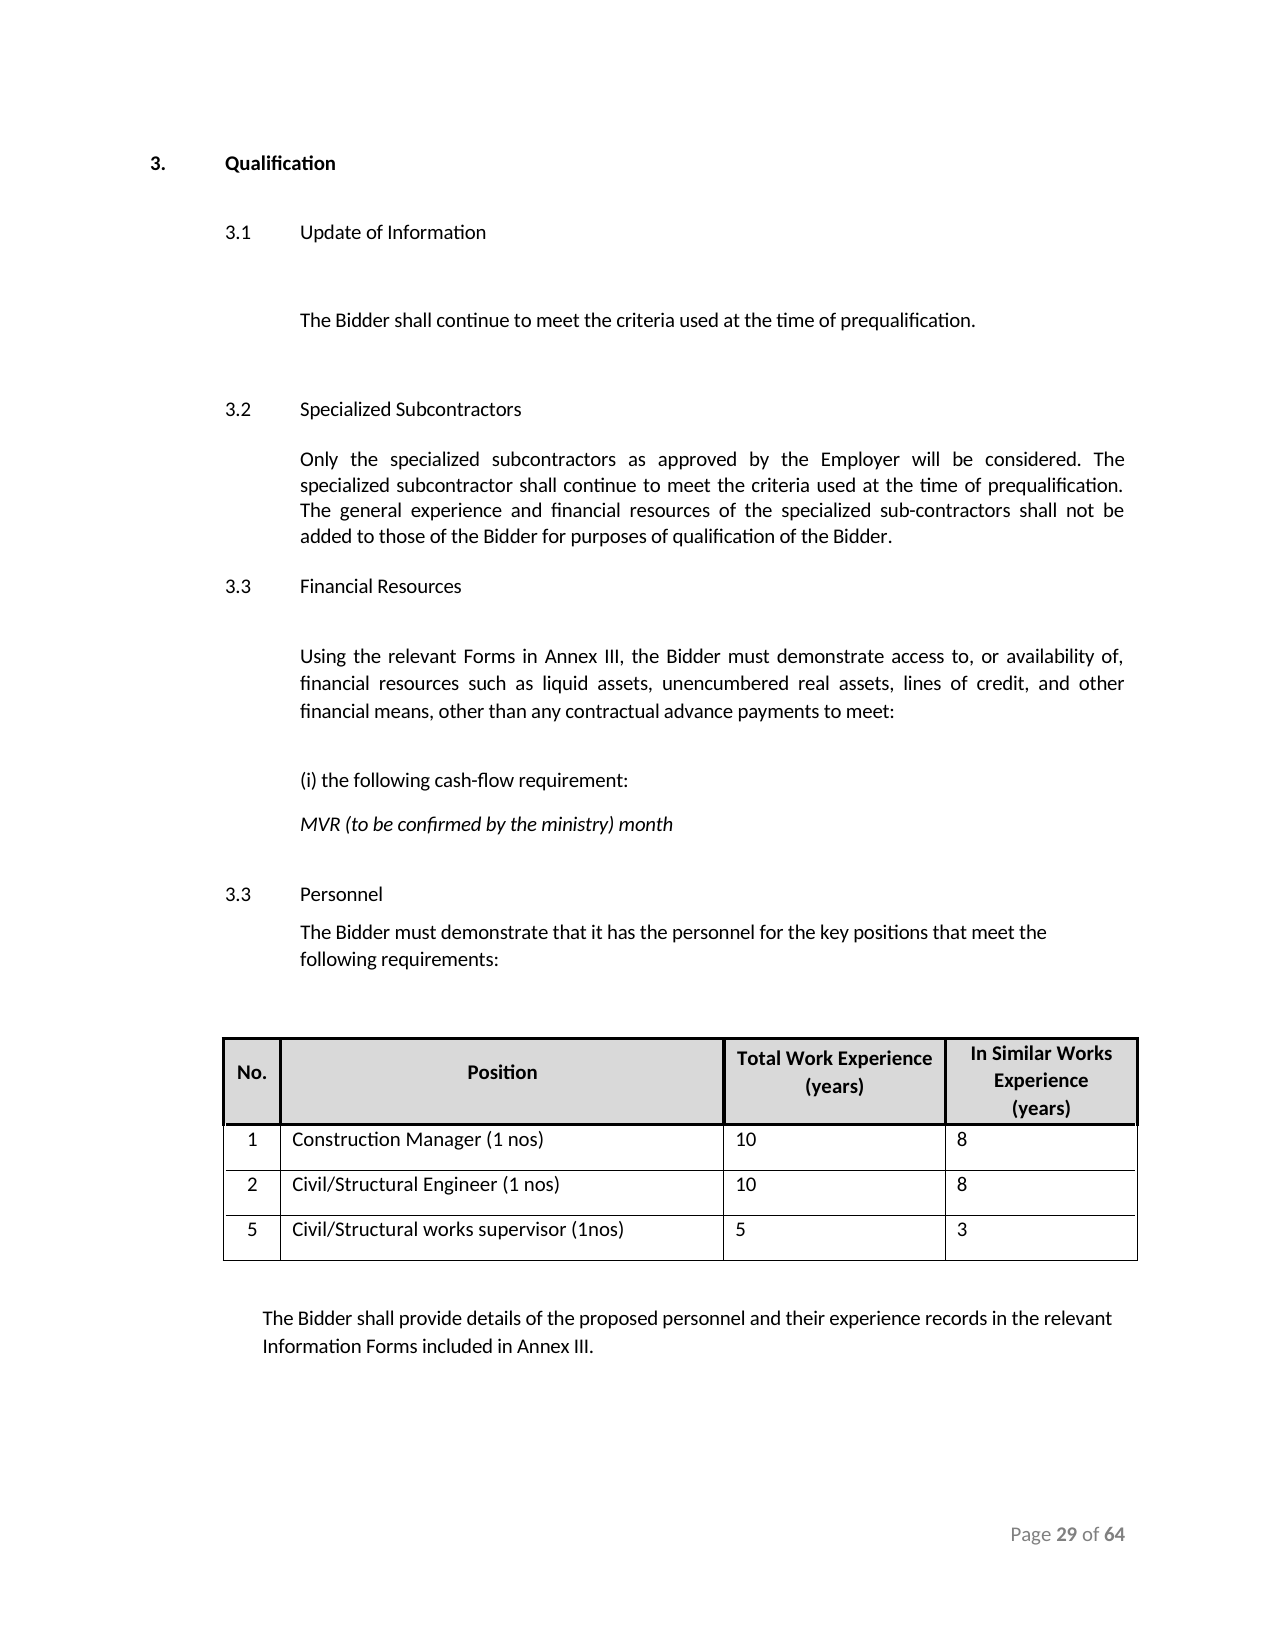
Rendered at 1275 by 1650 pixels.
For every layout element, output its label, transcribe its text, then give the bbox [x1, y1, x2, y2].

text 3.3 Personnel [225, 881, 1125, 906]
table_cell 5 [224, 1215, 280, 1260]
table_cell 8 [946, 1123, 1137, 1170]
text Using the relevant Forms in Annex III, the Bidder must demonstrate access to, or availability of, financial resources such as liquid assets, unencumbered real assets, lines of credit, and other financial means, other than any contractual advance payments to meet: [300, 643, 1125, 723]
table_cell 10 [724, 1171, 945, 1215]
table_cell 8 [946, 1170, 1137, 1215]
table_cell Construction Manager (1 nos) [281, 1126, 723, 1170]
table_header Position [282, 1040, 722, 1123]
table_header In Similar Works Experience (years) [947, 1040, 1136, 1123]
text 3.3 Financial Resources [225, 574, 1125, 599]
text (i) the following cash-flow requirement: [300, 767, 1125, 793]
text 3. Qualification [150, 150, 1125, 175]
text Only the specialized subcontractors as approved by the Employer will be considered. The specialized subcontractor shall continue to meet the criteria used at the time of prequalification. The general experience and financial resources of the specialized sub-contractors shall not be added to those of the Bidder for purposes of qualification of the Bidder. [300, 447, 1125, 548]
table_cell 1 [224, 1124, 280, 1170]
table_cell Civil/Structural works supervisor (1nos) [281, 1216, 723, 1260]
text MVR (to be confirmed by the ministry) month [300, 811, 1125, 837]
text The Bidder shall continue to meet the criteria used at the time of prequalification. [300, 308, 1125, 333]
table_cell 3 [946, 1215, 1137, 1260]
text The Bidder must demonstrate that it has the personnel for the key positions that meet the following requirements: [300, 919, 1125, 972]
text 3.1 Update of Information [225, 219, 1125, 245]
table_header Total Work Experience (years) [726, 1040, 944, 1123]
table_cell 5 [724, 1216, 945, 1260]
text The Bidder shall provide details of the proposed personnel and their experience records in the relevant Information Forms included in Annex III. [262, 1305, 1125, 1358]
table_header No. [225, 1040, 279, 1123]
table_cell Civil/Structural Engineer (1 nos) [281, 1171, 723, 1215]
text 3.2 Specialized Subcontractors [225, 396, 1125, 421]
table_cell 10 [724, 1126, 945, 1170]
table_cell 2 [224, 1170, 280, 1215]
